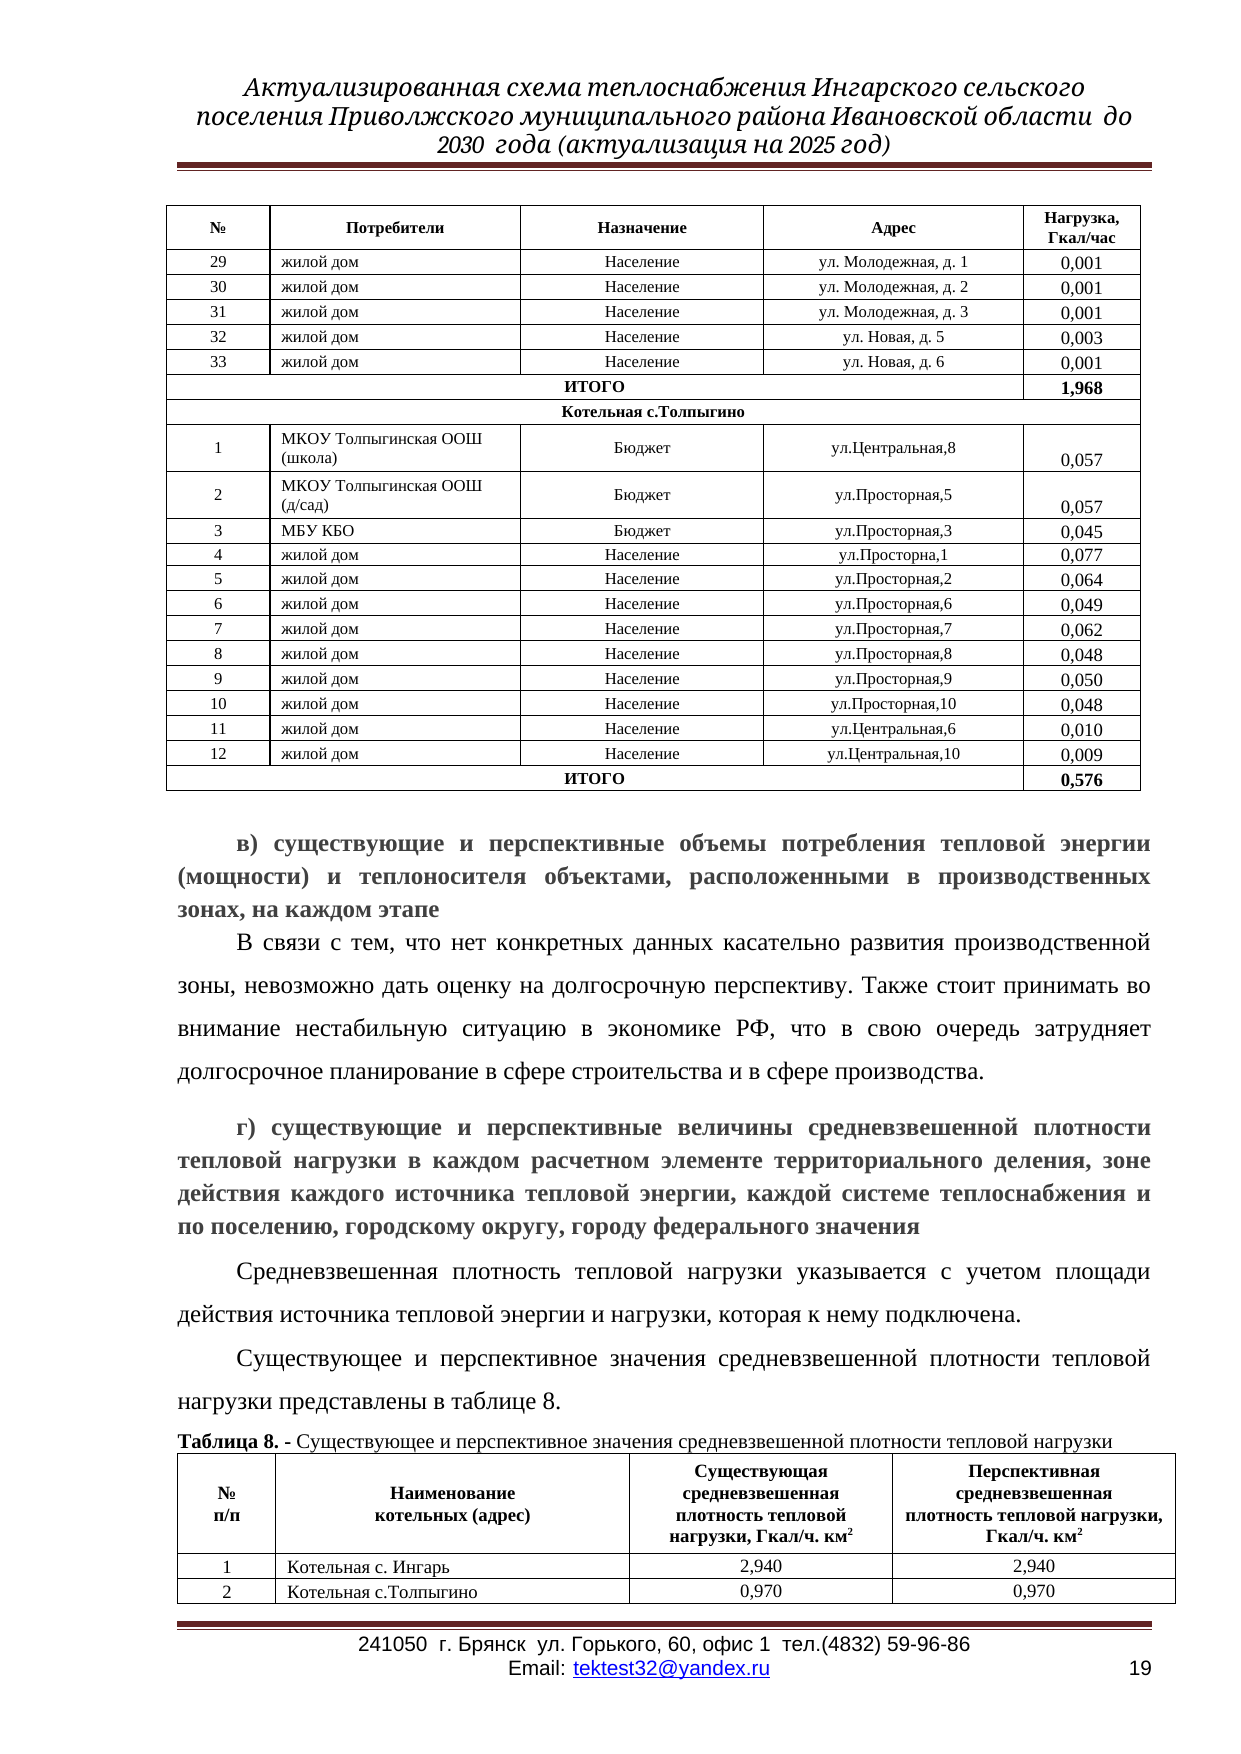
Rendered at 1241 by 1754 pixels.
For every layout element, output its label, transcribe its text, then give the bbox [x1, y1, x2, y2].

table_cell Население [521, 566, 763, 590]
table_cell 1,968 [1024, 375, 1140, 399]
table_cell Население [521, 350, 763, 374]
table_cell Бюджет [521, 425, 763, 471]
table_cell 0,048 [1024, 641, 1140, 665]
table_cell Котельная с. Ингарь [276, 1554, 629, 1578]
table_cell ул.Просторная,9 [764, 666, 1023, 690]
text Средневзвешенная плотность тепловой нагрузки указывается с учетом площади действия источника тепловой энергии и нагрузки, которая к нему подключена. [177, 1256, 1151, 1328]
table_cell Население [521, 591, 763, 615]
table_cell 10 [167, 691, 269, 715]
table_cell 2,940 [630, 1554, 892, 1578]
table_cell ИТОГО [167, 375, 1023, 399]
table_cell Бюджет [521, 519, 763, 542]
table_cell ул.Просторная,7 [764, 616, 1023, 640]
table_cell 30 [167, 275, 269, 299]
table_header Существующая средневзвешенная плотность тепловой нагрузки, Гкал/ч. км2 [630, 1454, 892, 1553]
table_cell жилой дом [271, 275, 520, 299]
table_cell ул.Просторная,6 [764, 591, 1023, 615]
table_cell 11 [167, 716, 269, 740]
table_cell Население [521, 250, 763, 274]
table_header Наименование котельных (адрес) [276, 1454, 629, 1553]
table_cell 0,062 [1024, 616, 1140, 640]
table_header № п/п [178, 1454, 275, 1553]
table_header Нагрузка, Гкал/час [1024, 206, 1140, 249]
table_cell ул.Просторная,3 [764, 519, 1023, 542]
table_cell Население [521, 666, 763, 690]
table_cell 3 [167, 519, 269, 542]
table_cell МБУ КБО [271, 519, 520, 542]
table_cell 0,050 [1024, 666, 1140, 690]
table_cell 5 [167, 566, 269, 590]
table_cell ул.Просторная,5 [764, 472, 1023, 517]
table_cell Население [521, 300, 763, 324]
table_cell жилой дом [271, 691, 520, 715]
table_cell ул.Просторная,8 [764, 641, 1023, 665]
text Существующее и перспективное значения средневзвешенной плотности тепловой нагрузки представлены в таблице 8. [177, 1343, 1151, 1414]
table_cell ул. Молодежная, д. 3 [764, 300, 1023, 324]
table_cell 2,940 [893, 1554, 1175, 1578]
table_cell 0,003 [1024, 325, 1140, 349]
table_cell Население [521, 691, 763, 715]
table_cell ул.Просторна,1 [764, 544, 1023, 565]
table_cell 0,064 [1024, 566, 1140, 590]
table_cell жилой дом [271, 350, 520, 374]
table_cell жилой дом [271, 544, 520, 565]
table_cell 33 [167, 350, 269, 374]
table_cell 0,970 [630, 1579, 892, 1603]
table_cell 6 [167, 591, 269, 615]
table_cell 0,057 [1024, 425, 1140, 471]
subtitle в) существующие и перспективные объемы потребления тепловой энергии (мощности) и теплоносителя объектами, расположенными в производственных зонах, на каждом этапе [177, 828, 1152, 923]
table_cell ул.Просторная,2 [764, 566, 1023, 590]
table_header Адрес [764, 206, 1023, 249]
table_cell 0,001 [1024, 250, 1140, 274]
table_header № [167, 206, 269, 249]
table_cell Население [521, 641, 763, 665]
subtitle г) существующие и перспективные величины средневзвешенной плотности тепловой нагрузки в каждом расчетном элементе территориального деления, зоне действия каждого источника тепловой энергии, каждой системе теплоснабжения и по поселению, городскому округу, городу федерального значения [177, 1112, 1152, 1240]
table_header Назначение [521, 206, 763, 249]
table_cell жилой дом [271, 250, 520, 274]
table_cell жилой дом [271, 716, 520, 740]
table_cell 0,001 [1024, 300, 1140, 324]
table_cell 31 [167, 300, 269, 324]
table_cell 0,001 [1024, 350, 1140, 374]
table_cell 0,010 [1024, 716, 1140, 740]
table_cell Население [521, 616, 763, 640]
table_cell 0,576 [1024, 766, 1140, 790]
table_cell 2 [167, 472, 269, 517]
table_header Потребители [271, 206, 520, 249]
table_cell 12 [167, 741, 269, 765]
table_cell МКОУ Толпыгинская ООШ (д/сад) [271, 472, 520, 517]
table_cell ул. Новая, д. 5 [764, 325, 1023, 349]
table_cell 0,970 [893, 1579, 1175, 1603]
table_cell жилой дом [271, 566, 520, 590]
table_cell ул.Просторная,10 [764, 691, 1023, 715]
table_cell 0,077 [1024, 544, 1140, 565]
table_cell 8 [167, 641, 269, 665]
table_cell Население [521, 716, 763, 740]
table_header Перспективная средневзвешенная плотность тепловой нагрузки, Гкал/ч. км2 [893, 1454, 1175, 1553]
table_cell ул.Центральная,10 [764, 741, 1023, 765]
table_cell 1 [178, 1554, 275, 1578]
table_cell Котельная с.Толпыгино [276, 1579, 629, 1603]
table_cell Население [521, 325, 763, 349]
table_cell 0,057 [1024, 472, 1140, 517]
table_cell 0,009 [1024, 741, 1140, 765]
table_cell жилой дом [271, 641, 520, 665]
table_cell ул. Новая, д. 6 [764, 350, 1023, 374]
table_cell 29 [167, 250, 269, 274]
table_cell 0,048 [1024, 691, 1140, 715]
table_cell жилой дом [271, 325, 520, 349]
table_cell ИТОГО [167, 766, 1023, 790]
table_cell ул. Молодежная, д. 2 [764, 275, 1023, 299]
table_cell Население [521, 275, 763, 299]
table_cell жилой дом [271, 666, 520, 690]
table_cell Котельная с.Толпыгино [167, 400, 1140, 424]
table_cell Население [521, 741, 763, 765]
table_cell жилой дом [271, 300, 520, 324]
table_cell ул. Молодежная, д. 1 [764, 250, 1023, 274]
table_cell 0,045 [1024, 519, 1140, 542]
table_cell жилой дом [271, 741, 520, 765]
text В связи с тем, что нет конкретных данных касательно развития производственной зоны, невозможно дать оценку на долгосрочную перспективу. Также стоит принимать во внимание нестабильную ситуацию в экономике РФ, что в свою очередь затрудняет долгосрочное планирование в сфере строительства и в сфере производства. [177, 927, 1152, 1085]
table_cell 2 [178, 1579, 275, 1603]
table_cell жилой дом [271, 616, 520, 640]
table_cell Бюджет [521, 472, 763, 517]
text Таблица 8. - Существующее и перспективное значения средневзвешенной плотности тепловой нагрузки [177, 1429, 1151, 1453]
table_cell 4 [167, 544, 269, 565]
table_cell 0,001 [1024, 275, 1140, 299]
table_cell 32 [167, 325, 269, 349]
table_cell 9 [167, 666, 269, 690]
table_cell ул.Центральная,6 [764, 716, 1023, 740]
table_cell 7 [167, 616, 269, 640]
table_cell МКОУ Толпыгинская ООШ (школа) [271, 425, 520, 471]
table_cell ул.Центральная,8 [764, 425, 1023, 471]
table_cell Население [521, 544, 763, 565]
table_cell 1 [167, 425, 269, 471]
table_cell жилой дом [271, 591, 520, 615]
table_cell 0,049 [1024, 591, 1140, 615]
